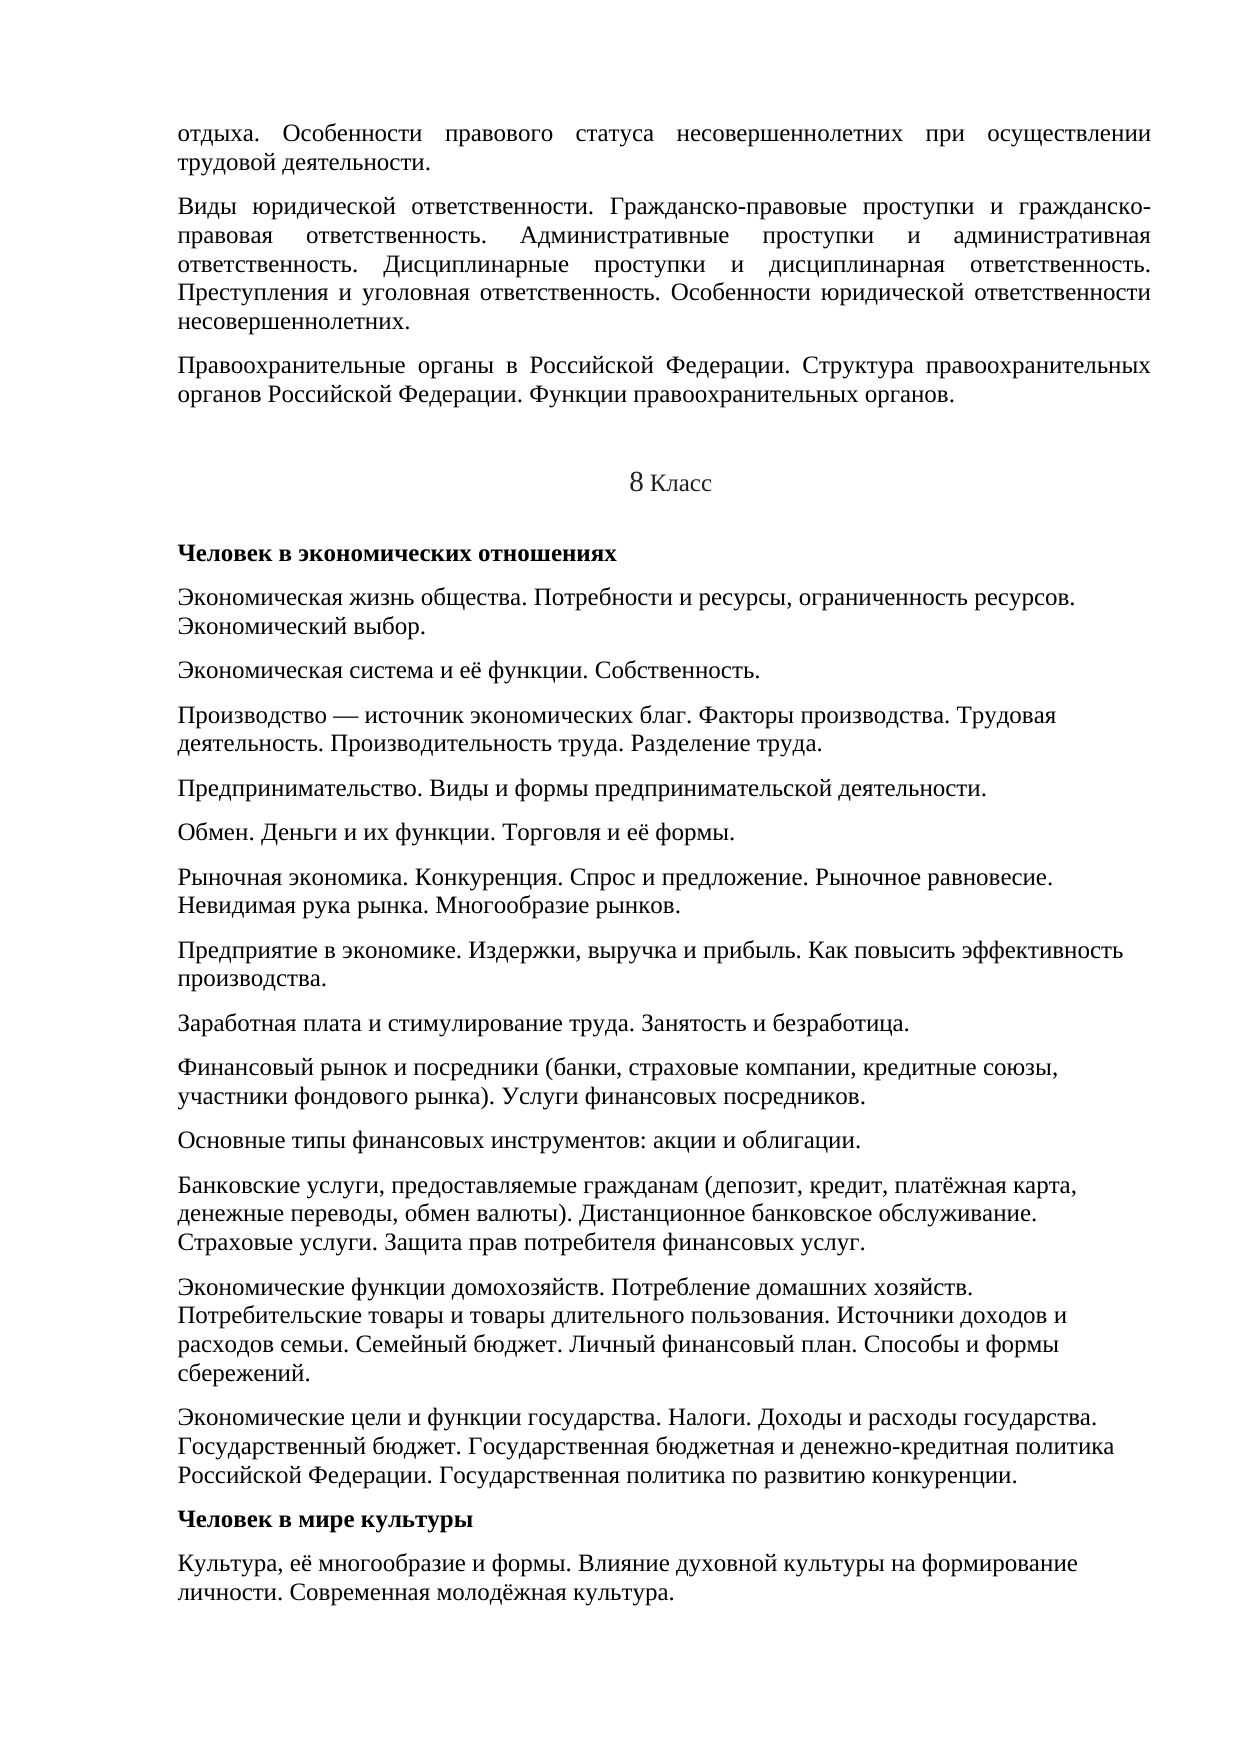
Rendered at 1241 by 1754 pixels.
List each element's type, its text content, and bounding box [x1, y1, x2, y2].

text Основные типы финансовых инструментов: акции и облигации. [177, 1125, 1152, 1154]
text Производство — источник экономических благ. Факторы производства. Трудовая деятельность. Производительность труда. Разделение труда. [177, 700, 1152, 757]
text Заработная плата и стимулирование труда. Занятость и безработица. [177, 1008, 1152, 1037]
text Человек в мире культуры [177, 1504, 1152, 1533]
subtitle Класс [189, 464, 1152, 498]
text Правоохранительные органы в Российской Федерации. Структура правоохранительных органов Российской Федерации. Функции правоохранительных органов. [177, 351, 1152, 408]
text Банковские услуги, предоставляемые гражданам (депозит, кредит, платёжная карта, денежные переводы, обмен валюты). Дистанционное банковское обслуживание. Страховые услуги. Защита прав потребителя финансовых услуг. [177, 1170, 1152, 1256]
text Виды юридической ответственности. Гражданско-правовые проступки и гражданско-правовая ответственность. Административные проступки и административная ответственность. Дисциплинарные проступки и дисциплинарная ответственность. Преступления и уголовная ответственность. Особенности юридической ответственности несовершеннолетних. [177, 191, 1152, 335]
text Экономические функции домохозяйств. Потребление домашних хозяйств. Потребительские товары и товары длительного пользования. Источники доходов и расходов семьи. Семейный бюджет. Личный финансовый план. Способы и формы сбережений. [177, 1272, 1152, 1387]
text Экономическая система и её функции. Собственность. [177, 655, 1152, 684]
text Культура, её многообразие и формы. Влияние духовной культуры на формирование личности. Современная молодёжная культура. [177, 1548, 1152, 1606]
text Рыночная экономика. Конкуренция. Спрос и предложение. Рыночное равновесие. Невидимая рука рынка. Многообразие рынков. [177, 862, 1152, 919]
text Предпринимательство. Виды и формы предпринимательской деятельности. [177, 773, 1152, 802]
text Финансовый рынок и посредники (банки, страховые компании, кредитные союзы, участники фондового рынка). Услуги финансовых посредников. [177, 1052, 1152, 1110]
text Человек в экономических отношениях [177, 538, 1152, 567]
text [177, 118, 1152, 176]
text Обмен. Деньги и их функции. Торговля и её формы. [177, 817, 1152, 846]
text Экономические цели и функции государства. Налоги. Доходы и расходы государства. Государственный бюджет. Государственная бюджетная и денежно-кредитная политика Российской Федерации. Государственная политика по развитию конкуренции. [177, 1402, 1152, 1488]
text Предприятие в экономике. Издержки, выручка и прибыль. Как повысить эффективность производства. [177, 935, 1152, 992]
text Экономическая жизнь общества. Потребности и ресурсы, ограниченность ресурсов. Экономический выбор. [177, 582, 1152, 640]
